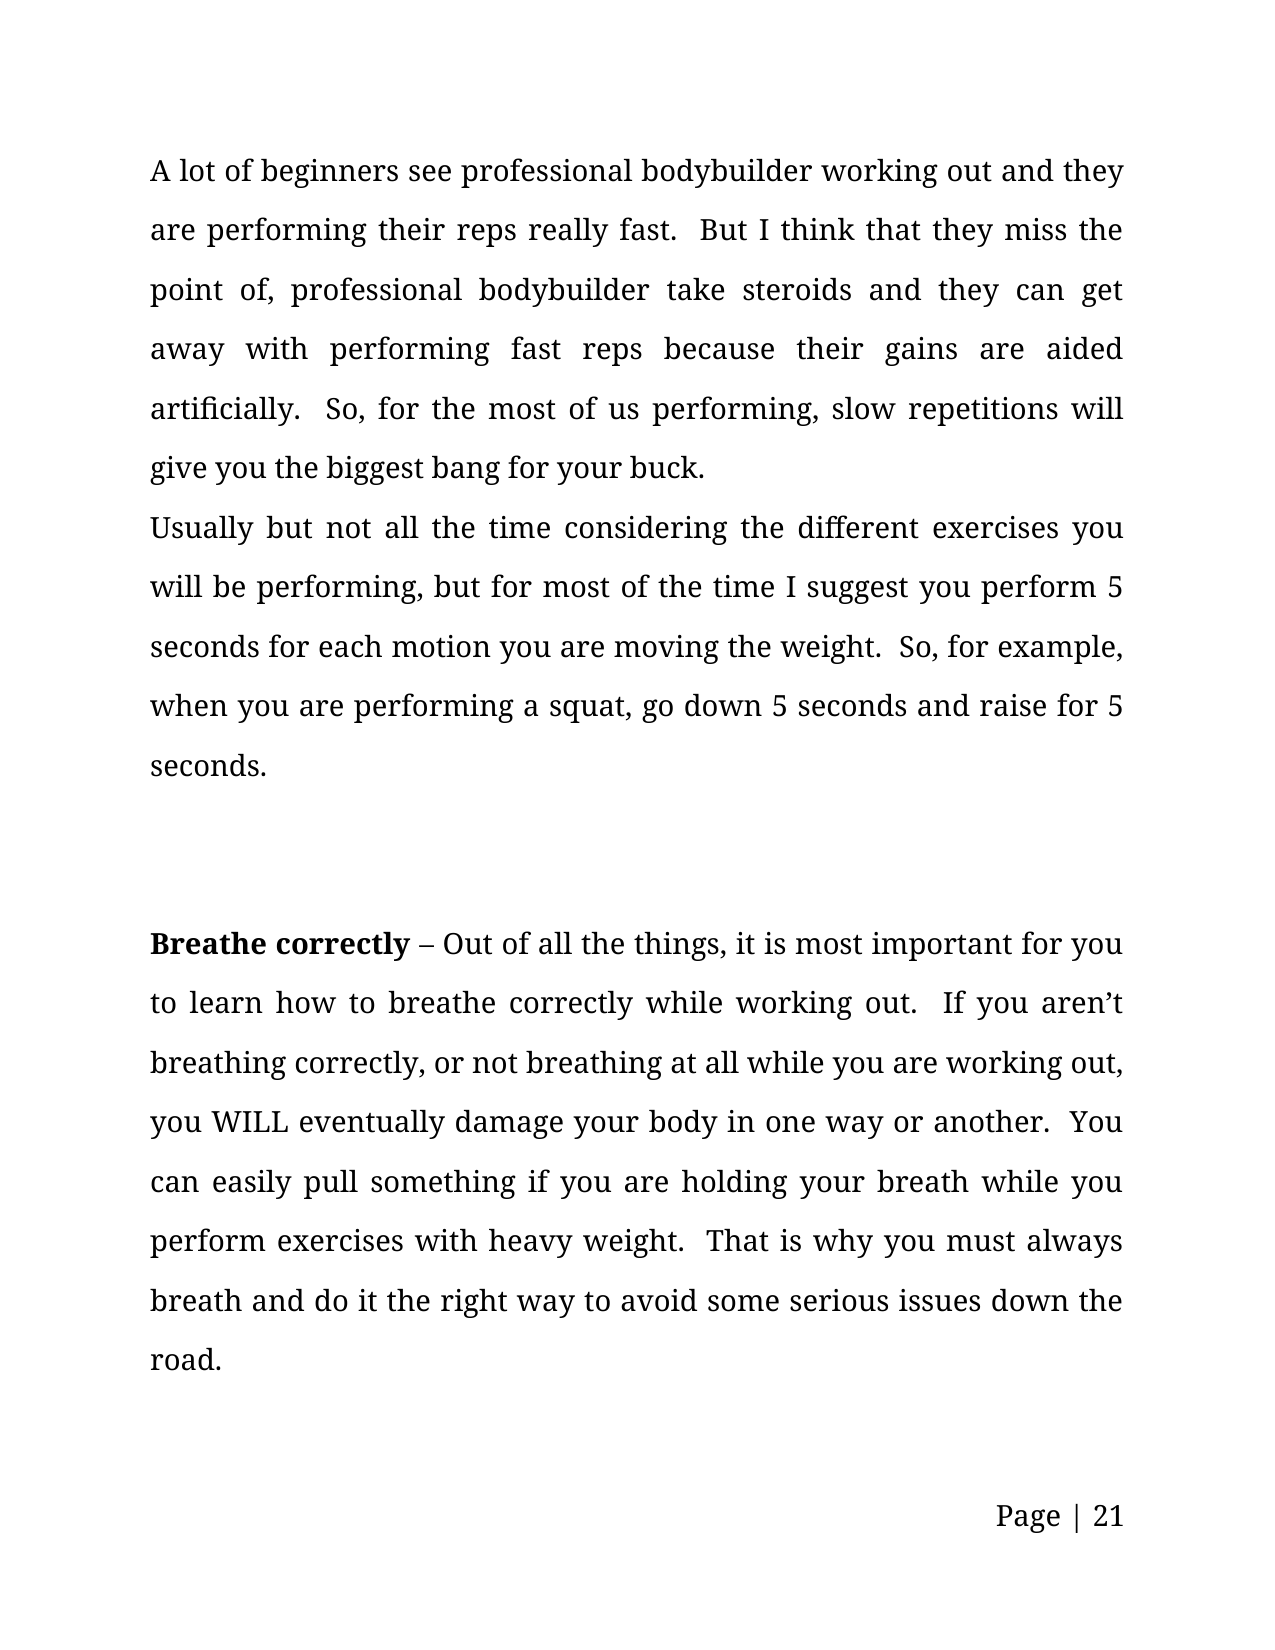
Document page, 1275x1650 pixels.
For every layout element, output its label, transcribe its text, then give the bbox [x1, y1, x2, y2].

text Breathe correctly – Out of all the things, it is most important for you to learn how to breathe correctly while working out. If you aren’t breathing correctly, or not breathing at all while you are working out, you WILL eventually damage your body in one way or another. You can easily pull something if you are holding your breath while you perform exercises with heavy weight. That is why you must always breath and do it the right way to avoid some serious issues down the road. [150, 923, 1125, 1379]
text Usually but not all the time considering the different exercises you will be performing, but for most of the time I suggest you perform 5 seconds for each motion you are moving the weight. So, for example, when you are performing a squat, go down 5 seconds and raise for 5 seconds. [150, 507, 1125, 784]
text A lot of beginners see professional bodybuilder working out and they are performing their reps really fast. But I think that they miss the point of, professional bodybuilder take steroids and they can get away with performing fast reps because their gains are aided artificially. So, for the most of us performing, slow repetitions will give you the biggest bang for your buck. [150, 150, 1125, 487]
